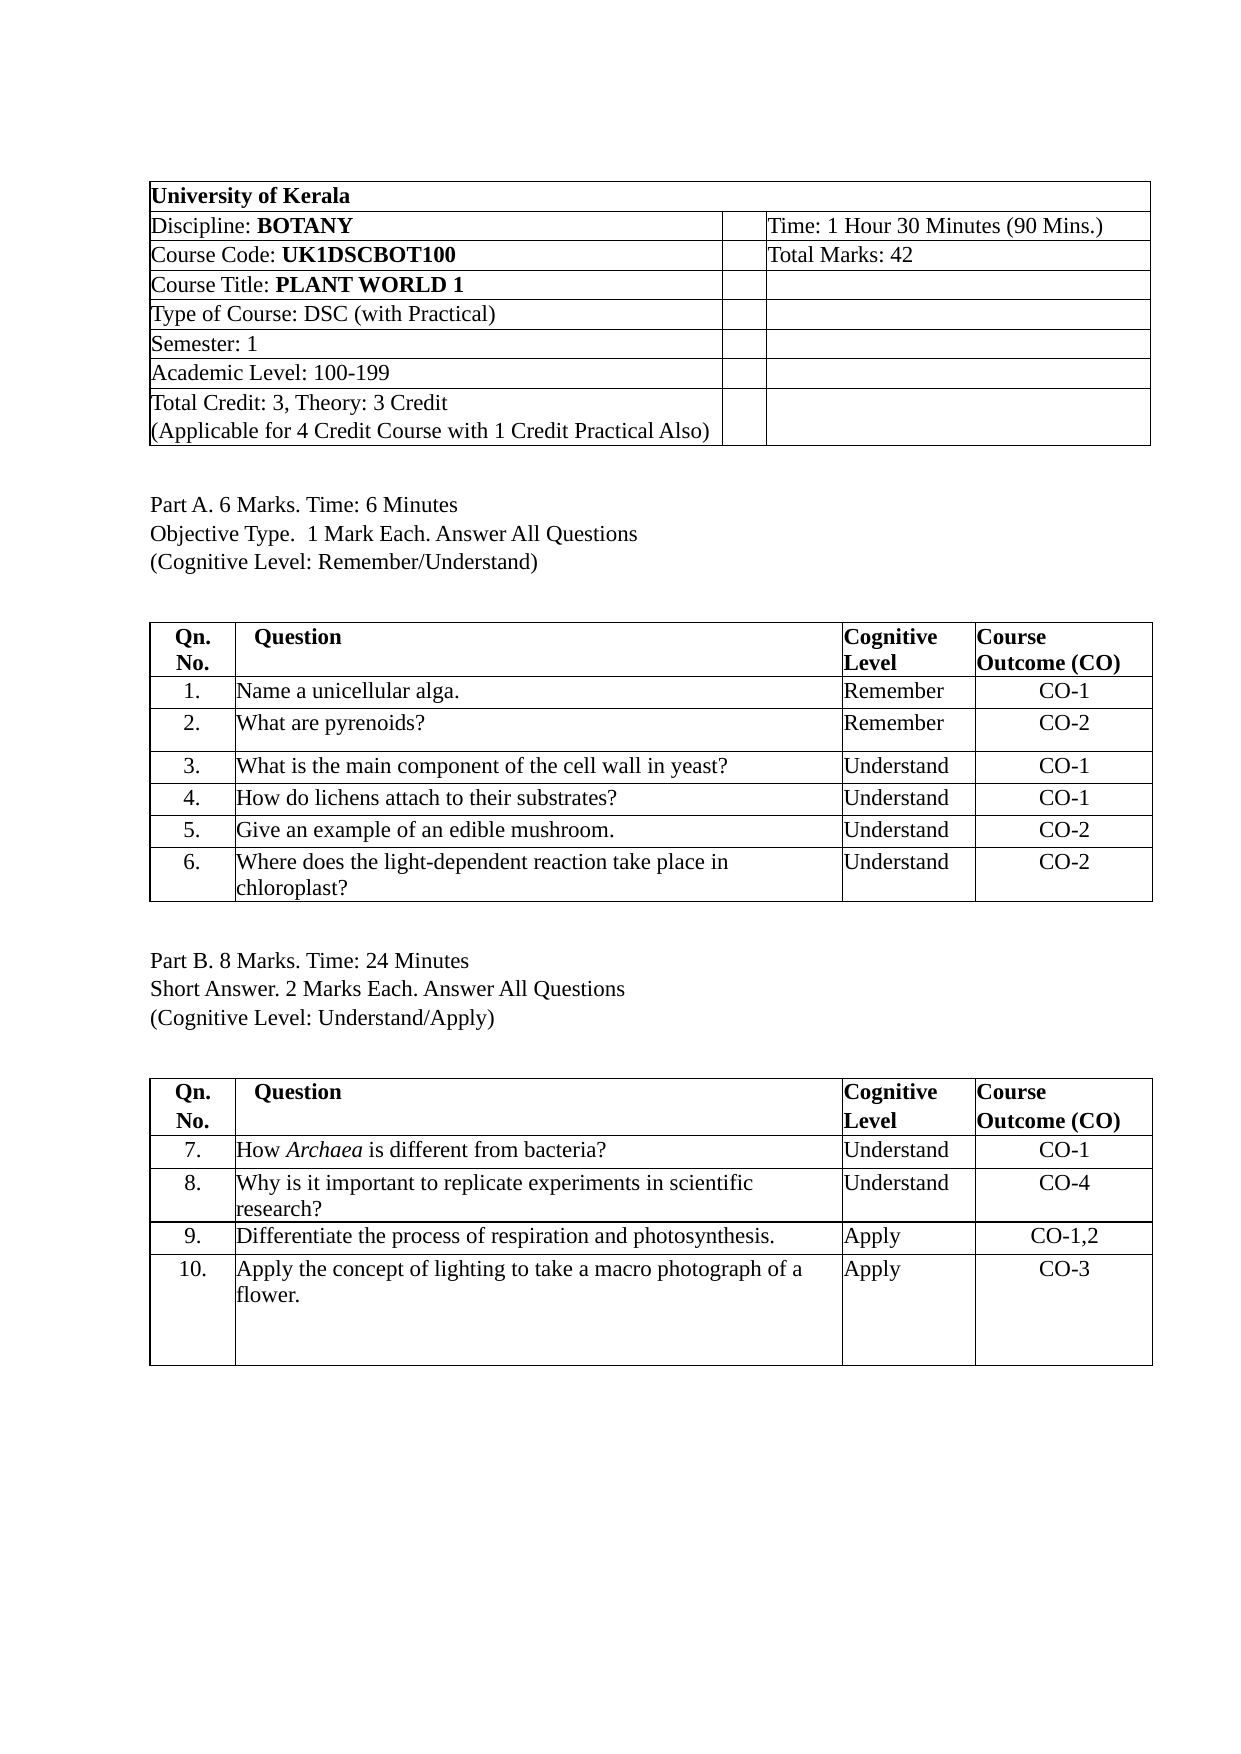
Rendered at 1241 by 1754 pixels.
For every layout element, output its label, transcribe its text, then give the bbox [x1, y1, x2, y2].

table_header Cognitive Level [843, 623, 975, 676]
table_cell [723, 359, 766, 387]
table_cell [723, 300, 766, 328]
table_cell Understand [843, 848, 975, 901]
table_cell Apply [843, 1223, 975, 1254]
table_cell [767, 271, 1150, 299]
table_header Qn. No. [151, 623, 235, 676]
table_cell CO-1 [976, 784, 1152, 815]
table_cell 1. [151, 677, 235, 708]
table_cell Apply [843, 1255, 975, 1365]
table_cell CO-1 [976, 1136, 1152, 1168]
table_cell Remember [843, 677, 975, 708]
table_cell Total Marks: 42 [767, 241, 1150, 269]
text (Cognitive Level: Remember/Understand) [150, 548, 1090, 575]
table_cell Apply the concept of lighting to take a macro photograph of a flower. [236, 1255, 842, 1365]
table_cell CO-1 [976, 752, 1152, 783]
table_cell What are pyrenoids? [236, 709, 842, 751]
table_header Question [236, 623, 842, 676]
table_cell CO-4 [976, 1169, 1152, 1221]
table_cell [767, 330, 1150, 358]
table_cell Semester: 1 [151, 330, 722, 358]
table_cell Discipline: BOTANY [151, 212, 722, 240]
table_cell Understand [843, 1169, 975, 1221]
table_header Course Outcome (CO) [976, 623, 1152, 676]
table_cell Total Credit: 3, Theory: 3 Credit (Applicable for 4 Credit Course with 1 Credit Practical Also) [151, 389, 722, 445]
table_cell Understand [843, 784, 975, 815]
table_cell Course Title: PLANT WORLD 1 [151, 271, 722, 299]
table_cell What is the main component of the cell wall in yeast? [236, 752, 842, 783]
table_cell Give an example of an edible mushroom. [236, 816, 842, 847]
table_cell Academic Level: 100-199 [151, 359, 722, 387]
table_cell CO-1 [976, 677, 1152, 708]
table_cell Why is it important to replicate experiments in scientific research? [236, 1169, 842, 1221]
table_cell CO-2 [976, 816, 1152, 847]
table_cell 8. [151, 1169, 235, 1221]
table_cell 9. [151, 1223, 235, 1254]
table_cell Understand [843, 752, 975, 783]
table_cell 3. [151, 752, 235, 783]
table_cell How Archaea is different from bacteria? [236, 1136, 842, 1168]
text Part A. 6 Marks. Time: 6 Minutes [150, 492, 1090, 518]
text (Cognitive Level: Understand/Apply) [150, 1004, 1090, 1030]
table_cell Differentiate the process of respiration and photosynthesis. [236, 1223, 842, 1254]
table_cell Understand [843, 816, 975, 847]
table_cell Name a unicellular alga. [236, 677, 842, 708]
table_cell Understand [843, 1136, 975, 1168]
table_cell [767, 389, 1150, 445]
text Short Answer. 2 Marks Each. Answer All Questions [150, 975, 1090, 1002]
table_cell How do lichens attach to their substrates? [236, 784, 842, 815]
table_cell [723, 389, 766, 445]
table_cell Remember [843, 709, 975, 751]
table_cell Course Code: UK1DSCBOT100 [151, 241, 722, 269]
text Objective Type. 1 Mark Each. Answer All Questions [150, 520, 1090, 546]
table_cell Time: 1 Hour 30 Minutes (90 Mins.) [767, 212, 1150, 240]
table_cell 5. [151, 816, 235, 847]
table_cell [723, 271, 766, 299]
table_cell [723, 241, 766, 269]
table_cell 6. [151, 848, 235, 901]
table_cell Type of Course: DSC (with Practical) [151, 300, 722, 328]
table_cell 7. [151, 1136, 235, 1168]
table_cell 4. [151, 784, 235, 815]
text Part B. 8 Marks. Time: 24 Minutes [150, 947, 1090, 973]
table_header Cognitive Level [843, 1079, 975, 1135]
table_cell 10. [151, 1255, 235, 1365]
table_header Qn. No. [151, 1079, 235, 1135]
table_cell CO-3 [976, 1255, 1152, 1365]
table_cell [723, 330, 766, 358]
table_cell [723, 212, 766, 240]
table_header Question [236, 1079, 842, 1135]
table_cell 2. [151, 709, 235, 751]
table_cell Where does the light-dependent reaction take place in chloroplast? [236, 848, 842, 901]
table_cell CO-1,2 [976, 1223, 1152, 1254]
table_cell CO-2 [976, 848, 1152, 901]
table_cell CO-2 [976, 709, 1152, 751]
table_cell [767, 300, 1150, 328]
table_header University of Kerala [151, 182, 1150, 211]
table_header Course Outcome (CO) [976, 1079, 1152, 1135]
table_cell [767, 359, 1150, 387]
